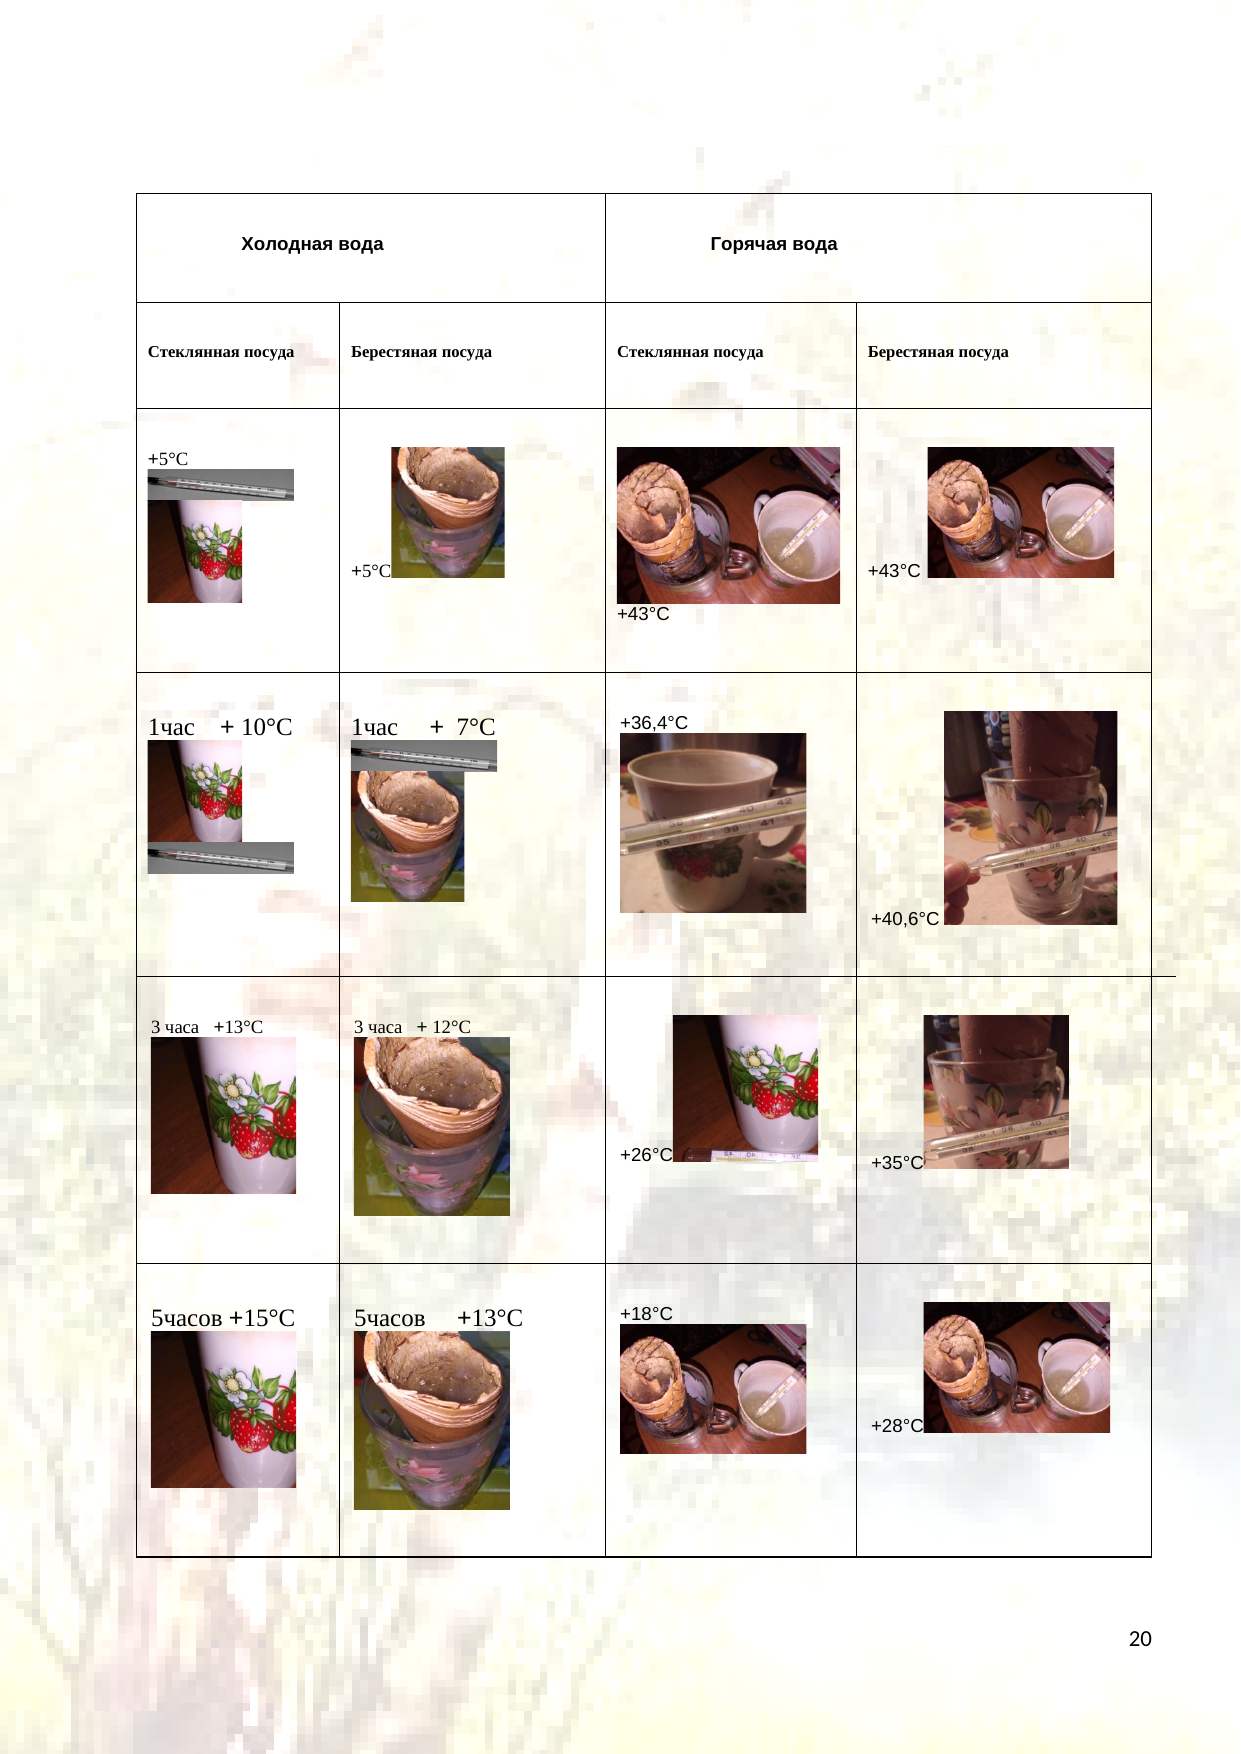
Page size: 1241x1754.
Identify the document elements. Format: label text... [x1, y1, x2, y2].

table_cell Стеклянная посуда [606, 303, 856, 408]
table_cell +5°С [137, 409, 339, 672]
table_cell 5часов +13°С [340, 1264, 605, 1556]
picture [620, 1324, 807, 1454]
table_header [1152, 193, 1176, 976]
table_cell Стеклянная посуда [137, 303, 339, 408]
picture [391, 447, 505, 578]
table_header Холодная вода [137, 194, 605, 302]
table_header Горячая вода [606, 194, 1151, 302]
picture [672, 1015, 819, 1162]
table_cell Берестяная посуда [857, 303, 1151, 408]
picture [923, 1302, 1111, 1433]
table_cell 5часов +15°С [137, 1264, 339, 1556]
table_cell +40,6°С [857, 673, 1151, 976]
table_cell +36,4°С [606, 673, 856, 976]
picture [353, 1331, 510, 1510]
table_cell +35°С [857, 977, 1151, 1262]
table_cell +28°С [857, 1264, 1151, 1556]
picture [620, 733, 807, 913]
picture [616, 447, 841, 604]
picture [353, 1037, 510, 1216]
picture [150, 1331, 297, 1488]
table_cell 3 часа + 12°С [340, 977, 605, 1262]
table_cell +5°С [340, 409, 605, 672]
table_cell Берестяная посуда [340, 303, 605, 408]
table_cell +43°С [606, 409, 856, 672]
picture [923, 1015, 1069, 1169]
picture [150, 1037, 297, 1194]
table_cell 1час + 7°С [340, 673, 605, 976]
picture [147, 469, 294, 603]
picture [350, 740, 498, 902]
picture [927, 447, 1115, 578]
table_cell +18°С [606, 1264, 856, 1556]
table_cell +26°С [606, 977, 856, 1262]
table_cell +43°С [857, 409, 1151, 672]
picture [147, 740, 294, 874]
table_cell 3 часа +13°С [137, 977, 339, 1262]
table_cell 1час + 10°С [137, 673, 339, 976]
picture [944, 711, 1118, 925]
